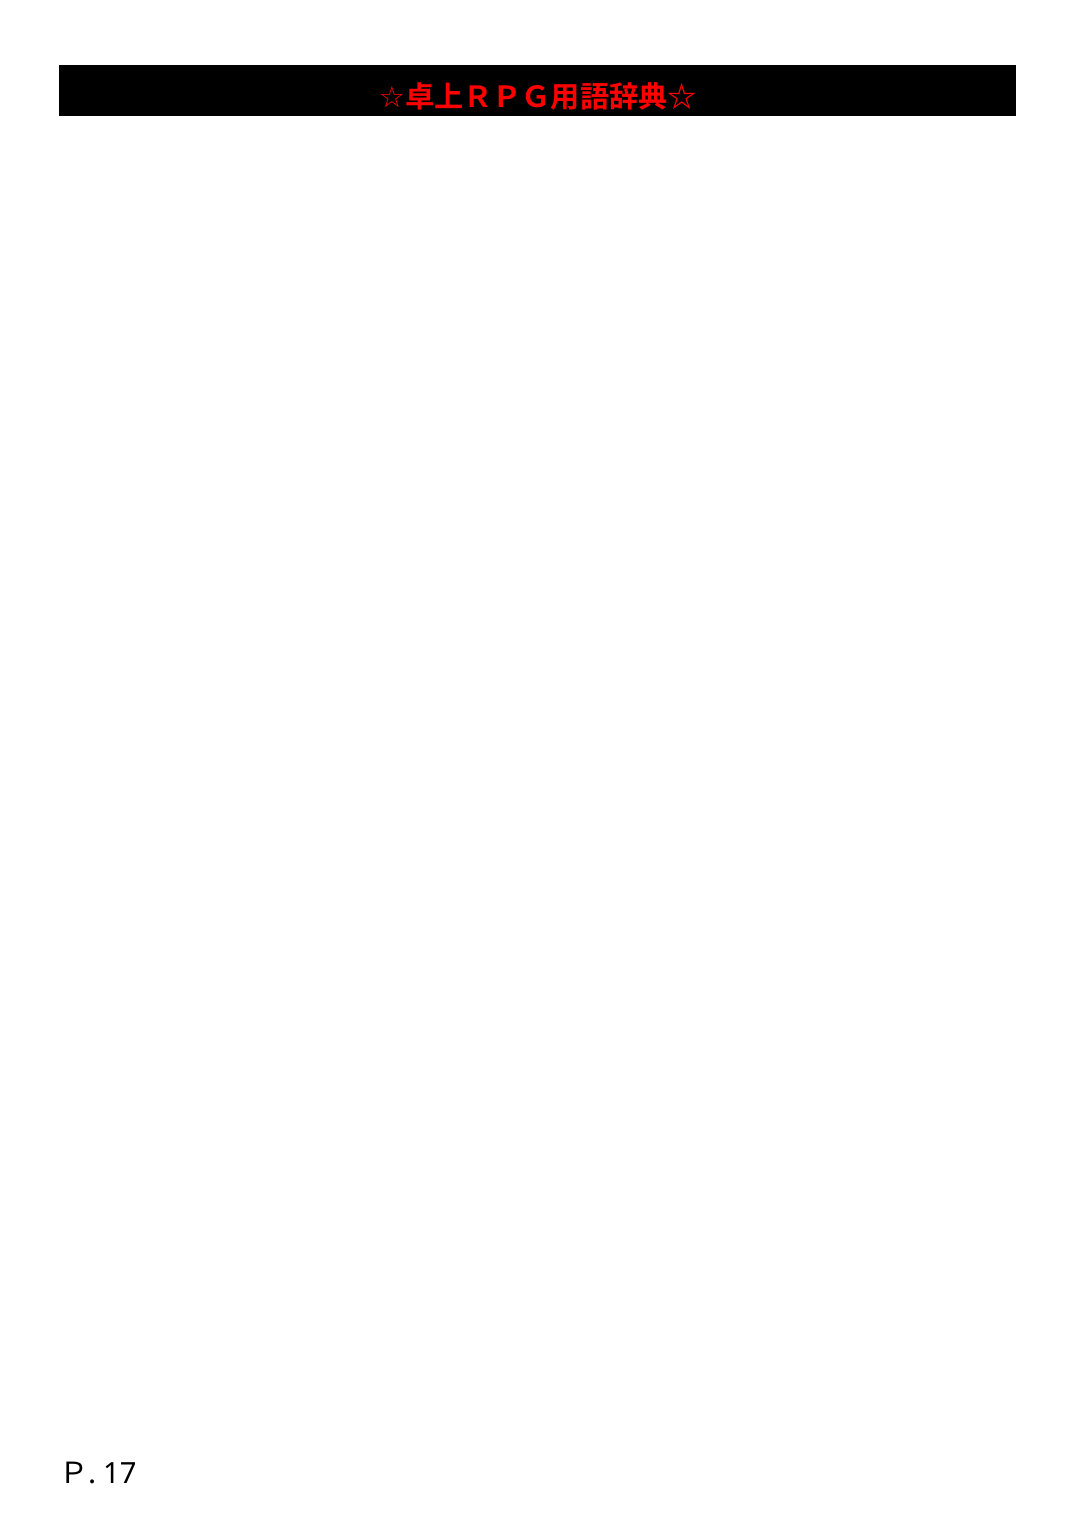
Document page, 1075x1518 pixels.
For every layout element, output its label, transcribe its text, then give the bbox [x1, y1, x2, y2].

title ☆卓上ＲＰＧ用語辞典☆ [59, 65, 1016, 116]
